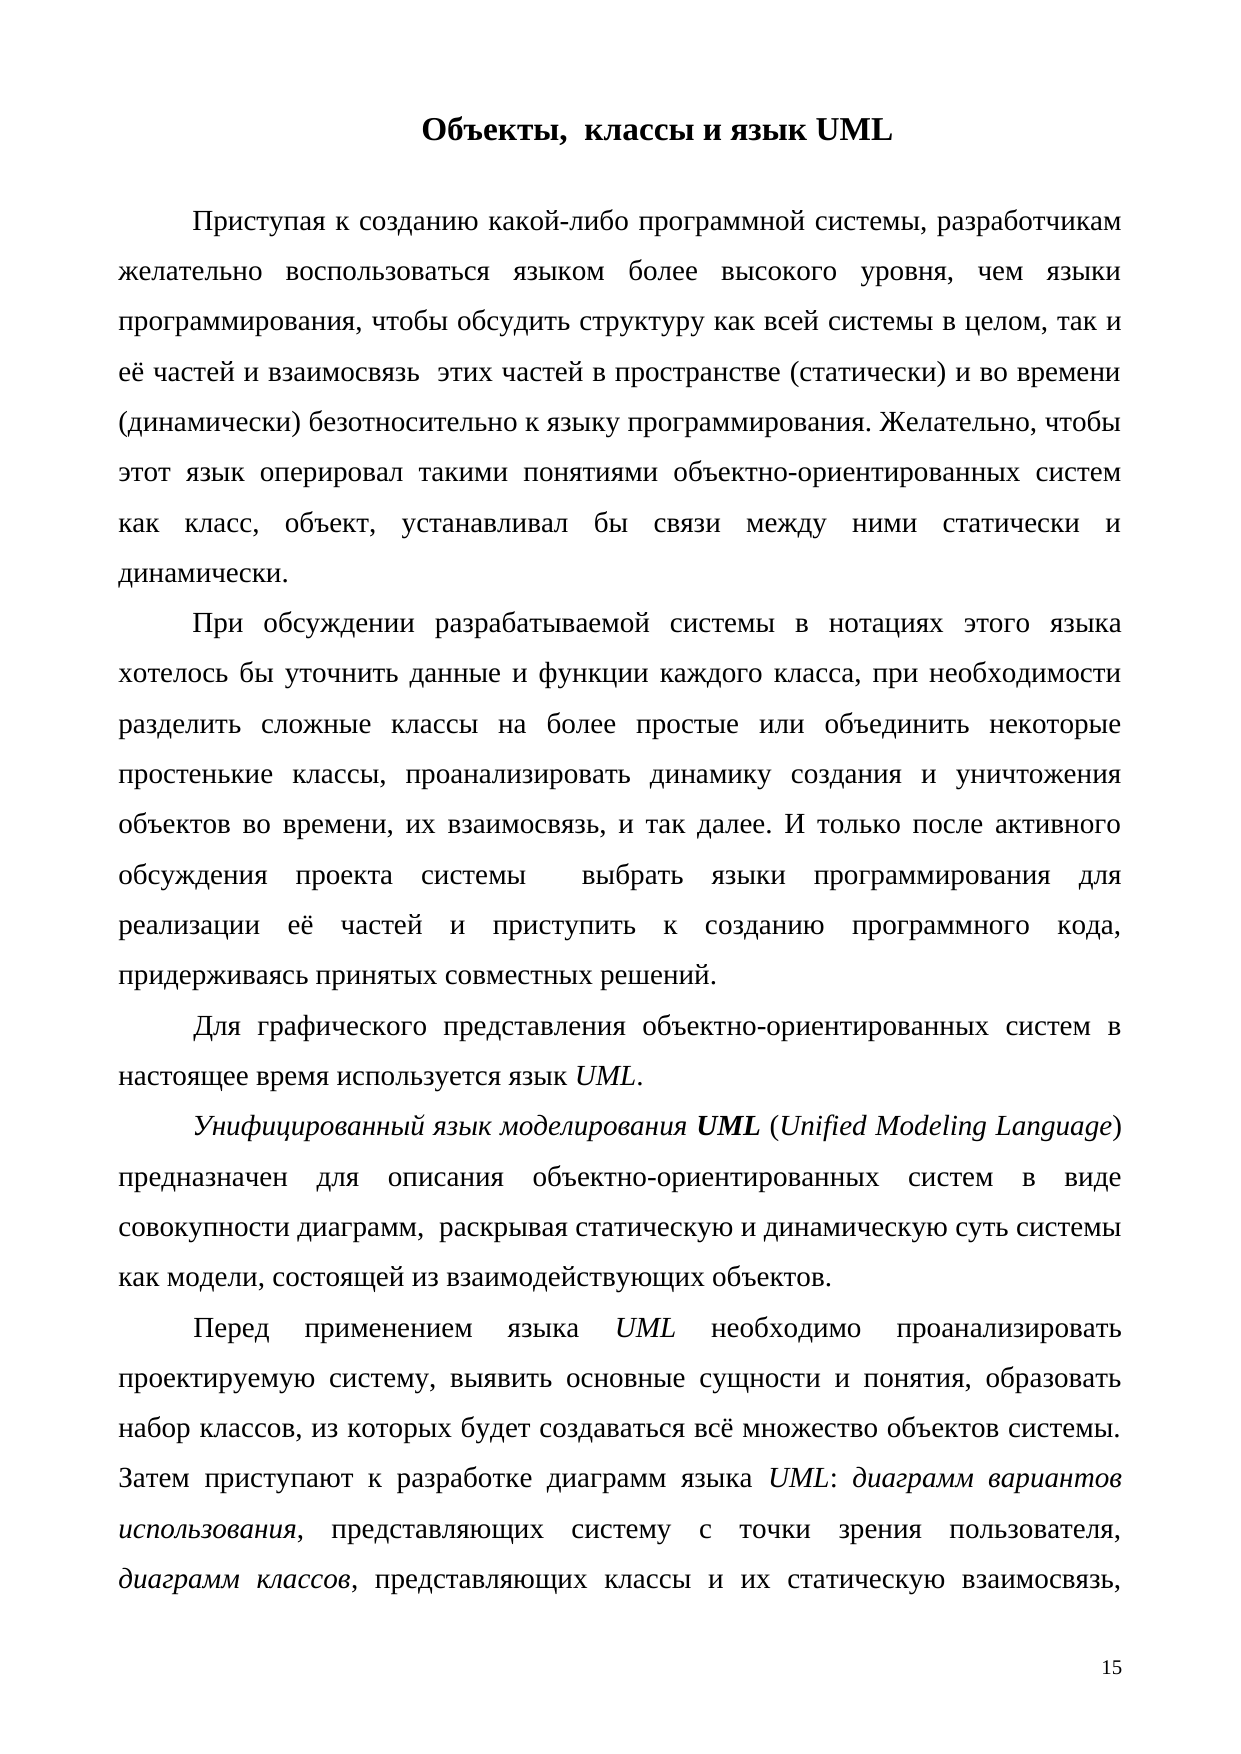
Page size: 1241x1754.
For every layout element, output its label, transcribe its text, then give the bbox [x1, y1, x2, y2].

text Для графического представления объектно-ориентированных систем в настоящее время используется язык UML. [118, 1008, 1122, 1092]
text Приступая к созданию какой-либо программной системы, разработчикам желательно воспользоваться языком более высокого уровня, чем языки программирования, чтобы обсудить структуру как всей системы в целом, так и её частей и взаимосвязь этих частей в пространстве (статически) и во времени (динамически) безотносительно к языку программирования. Желательно, чтобы этот язык оперировал такими понятиями объектно-ориентированных систем как класс, объект, устанавливал бы связи между ними статически и динамически. [118, 203, 1122, 588]
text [118, 1310, 1122, 1595]
text При обсуждении разрабатываемой системы в нотациях этого языка хотелось бы уточнить данные и функции каждого класса, при необходимости разделить сложные классы на более простые или объединить некоторые простенькие классы, проанализировать динамику создания и уничтожения объектов во времени, их взаимосвязь, и так далее. И только после активного обсуждения проекта системы выбрать языки программирования для реализации её частей и приступить к созданию программного кода, придерживаясь принятых совместных решений. [118, 605, 1122, 991]
text Объекты, классы и язык UML [118, 109, 1122, 148]
text Унифицированный язык моделирования UML (Unified Modeling Language) предназначен для описания объектно-ориентированных систем в виде совокупности диаграмм, раскрывая статическую и динамическую суть системы как модели, состоящей из взаимодействующих объектов. [118, 1108, 1122, 1293]
